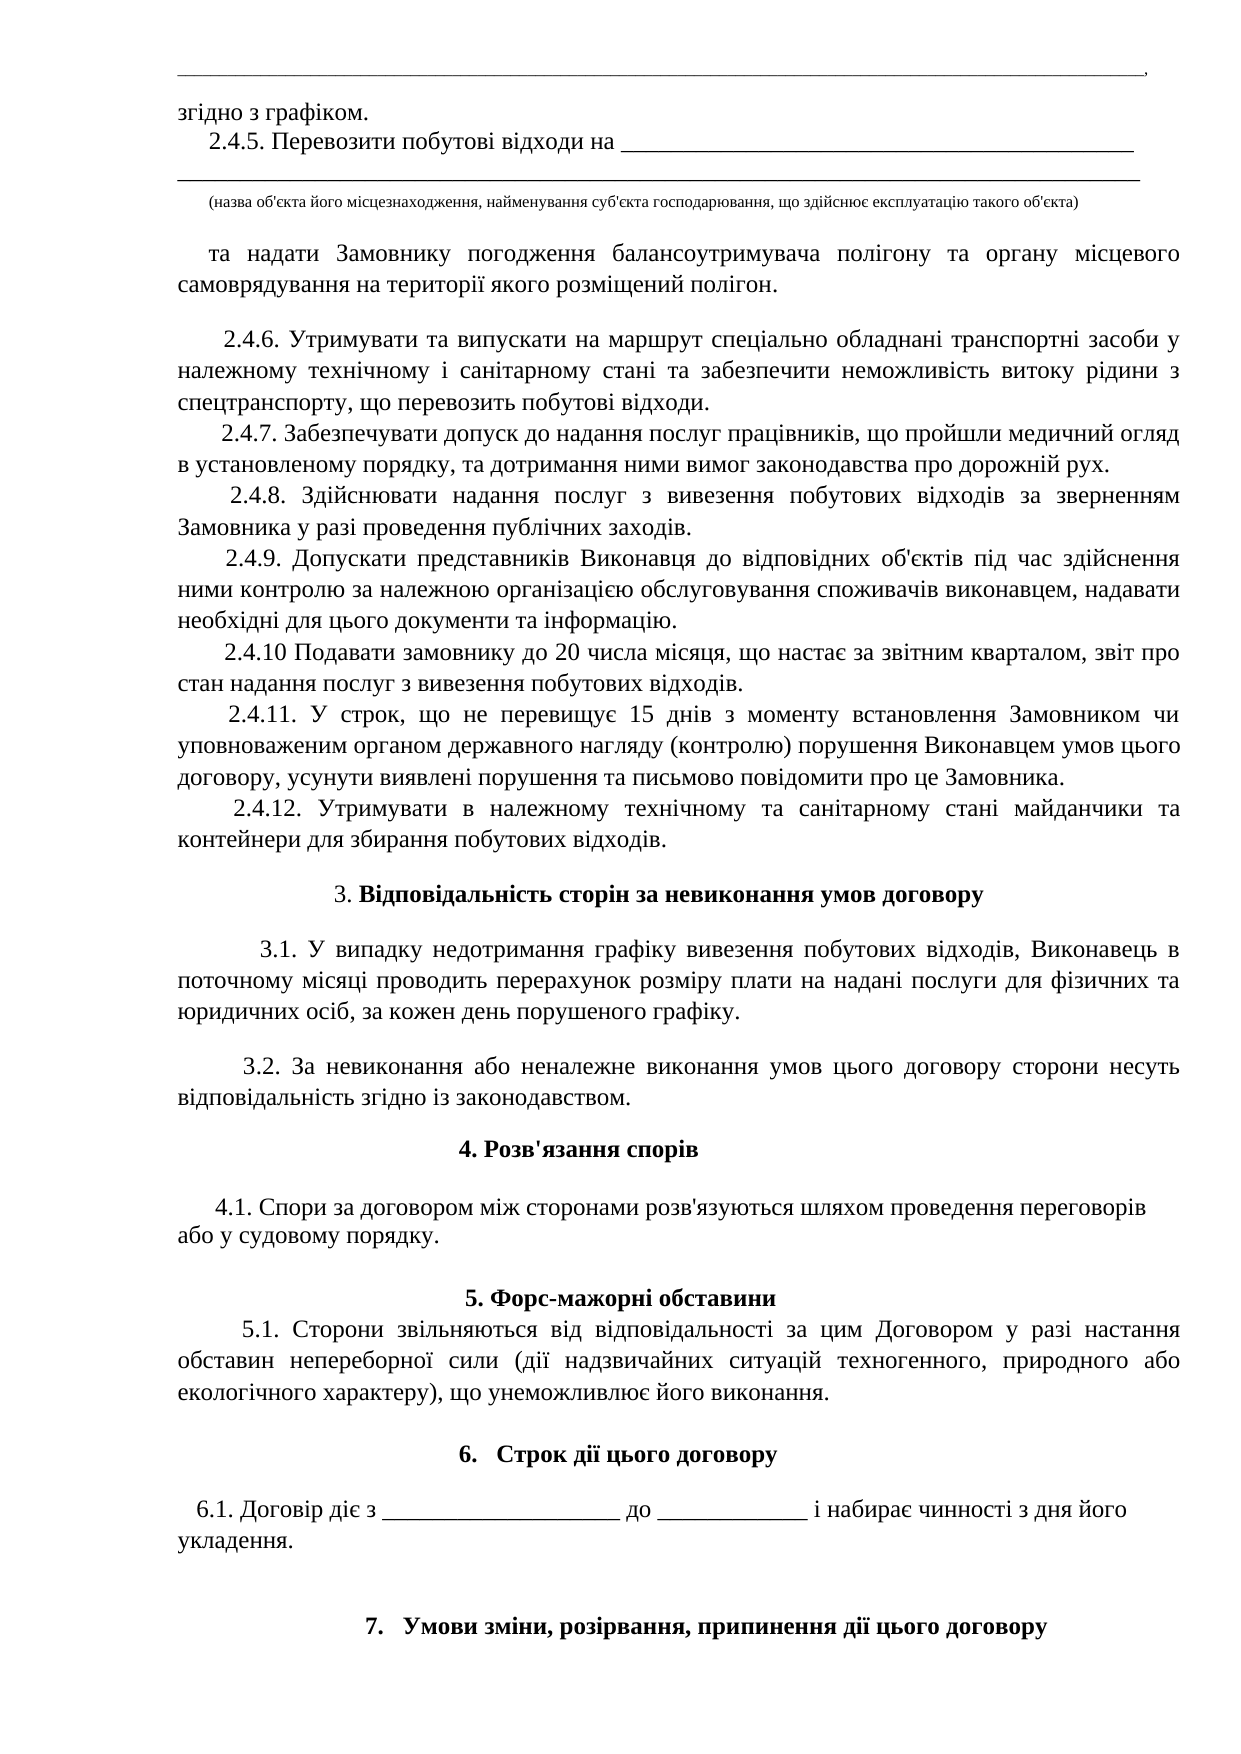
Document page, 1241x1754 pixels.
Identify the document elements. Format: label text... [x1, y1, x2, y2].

text 2.4.6. Утримувати та випускати на маршрут спеціально обладнані транспортні засоби у належному технічному і санітарному стані та забезпечити неможливість витоку рідини з спецтранспорту, що перевозить побутові відходи. [177, 322, 1181, 416]
text 6.1. Договір діє з ___________________ до ____________ і набирає чинності з дня його укладення. [177, 1491, 1181, 1554]
text 2.4.12. Утримувати в належному технічному та санітарному стані майданчики та контейнери для збирання побутових відходів. [177, 791, 1181, 853]
text 2.4.8. Здійснювати надання послуг з вивезення побутових відходів за зверненням Замовника у разі проведення публічних заходів. [177, 478, 1181, 541]
text 5.1. Сторони звільняються від відповідальності за цим Договором у разі настання обставин непереборної сили (дії надзвичайних ситуацій техногенного, природного або екологічного характеру), що унеможливлює його виконання. [177, 1312, 1181, 1406]
text 5. Форс-мажорні обставини [177, 1281, 1181, 1312]
text 4. Розв'язання спорів [177, 1134, 1181, 1163]
list Строк дії цього договору [458, 1437, 1181, 1468]
list Умови зміни, розірвання, припинення дії цього договору [365, 1609, 1181, 1640]
text ____________________________________________________________________________________________________________________, [177, 59, 1181, 78]
text 2.4.7. Забезпечувати допуск до надання послуг працівників, що пройшли медичний огляд в установленому порядку, та дотримання ними вимог законодавства про дорожній рух. [177, 416, 1181, 478]
text 2.4.11. У строк, що не перевищує 15 днів з моменту встановлення Замовником чи уповноваженим органом державного нагляду (контролю) порушення Виконавцем умов цього договору, усунути виявлені порушення та письмово повідомити про це Замовника. [177, 697, 1181, 791]
text 2.4.10 Подавати замовнику до 20 числа місяця, що настає за звітним кварталом, звіт про стан надання послуг з вивезення побутових відходів. [177, 634, 1181, 697]
text (назва об'єкта його місцезнаходження, найменування суб'єкта господарювання, що здійснює експлуатацію такого об'єкта) [177, 184, 1181, 212]
text 2.4.5. Перевозити побутові відходи на _________________________________________ [177, 126, 1181, 155]
text 2.4.9. Допускати представників Виконавця до відповідних об'єктів під час здійснення ними контролю за належною організацією обслуговування споживачів виконавцем, надавати необхідні для цього документи та інформацію. [177, 541, 1181, 634]
text 3.1. У випадку недотримання графіку вивезення побутових відходів, Виконавець в поточному місяці проводить перерахунок розміру плати на надані послуги для фізичних та юридичних осіб, за кожен день порушеного графіку. [177, 931, 1181, 1025]
text _____________________________________________________________________________ [177, 155, 1181, 184]
text 3. Відповідальність сторін за невиконання умов договору [177, 876, 1181, 908]
text та надати Замовнику погодження балансоутримувача полігону та органу місцевого самоврядування на території якого розміщений полігон. [177, 236, 1181, 298]
text згідно з графіком. [177, 97, 1181, 126]
text 4.1. Спори за договором між сторонами розв'язуються шляхом проведення переговорів або у судовому порядку. [177, 1192, 1181, 1249]
text 3.2. За невиконання або неналежне виконання умов цього договору сторони несуть відповідальність згідно із законодавством. [177, 1048, 1181, 1111]
